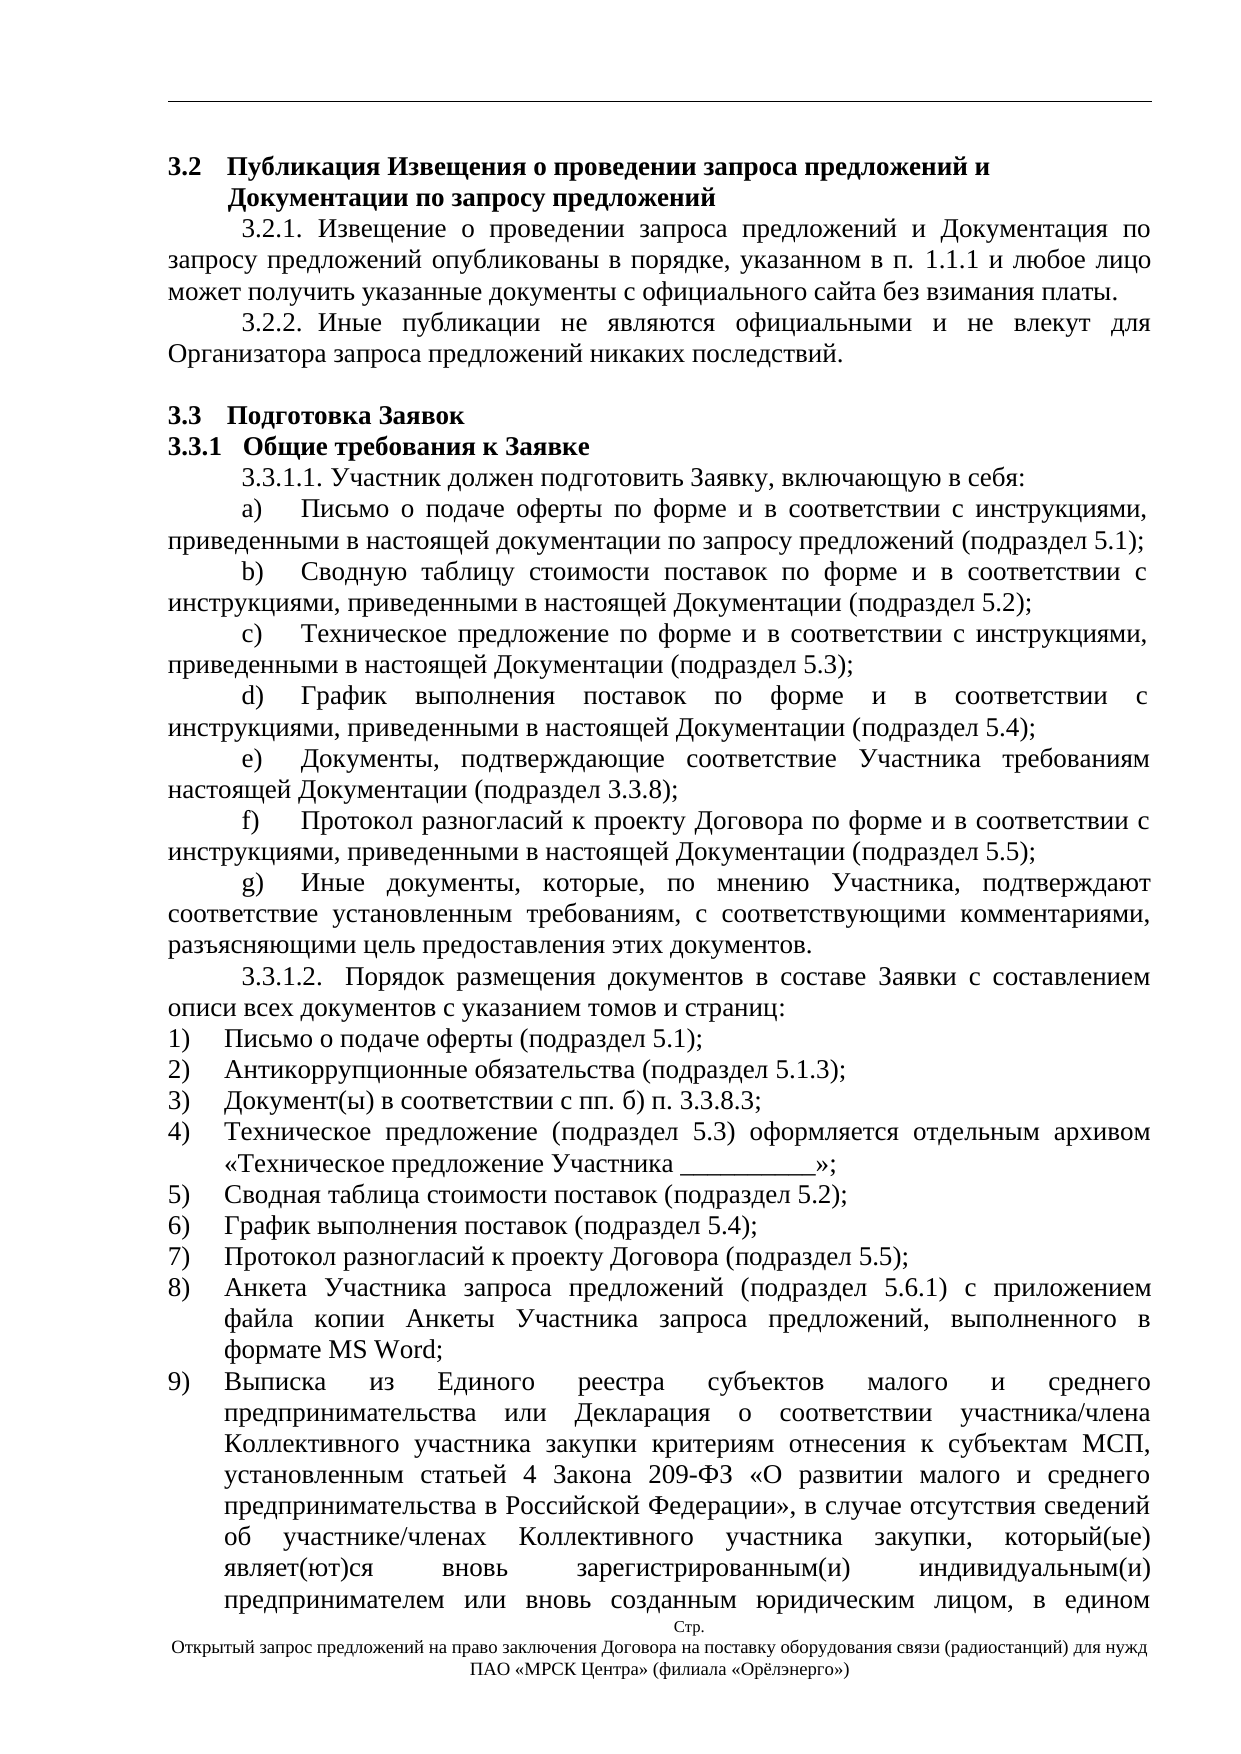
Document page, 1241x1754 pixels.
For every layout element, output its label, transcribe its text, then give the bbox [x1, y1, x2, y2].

list График выполнения поставок (подраздел 5.4); [168, 1209, 1152, 1240]
list Антикоррупционные обязательства (подраздел 5.1.3); [168, 1053, 1152, 1084]
list Техническое предложение по форме и в соответствии с инструкциями, приведенными в настоящей Документации (подраздел 5.3); [168, 617, 1148, 679]
list Документы, подтверждающие соответствие Участника требованиям настоящей Документации (подраздел 3.3.8); [168, 742, 1151, 804]
subtitle Публикация Извещения о проведении запроса предложений и Документации по запросу предложений [168, 150, 1152, 212]
list Участник должен подготовить Заявку, включающую в себя: [168, 461, 1152, 493]
list Письмо о подаче оферты (подраздел 5.1); [168, 1022, 1152, 1053]
list Порядок размещения документов в составе Заявки с составлением описи всех документов с указанием томов и страниц: [168, 960, 1152, 1022]
list График выполнения поставок по форме и в соответствии с инструкциями, приведенными в настоящей Документации (подраздел 5.4); [168, 679, 1149, 742]
list Иные публикации не являются официальными и не влекут для Организатора запроса предложений никаких последствий. [168, 306, 1152, 368]
subtitle Подготовка Заявок [168, 399, 1152, 430]
list Анкета Участника запроса предложений (подраздел 5.6.1) с приложением файла копии Анкеты Участника запроса предложений, выполненного в формате MS Word; [168, 1271, 1152, 1365]
list Документ(ы) в соответствии с пп. б) п. 3.3.8.3; [168, 1084, 1152, 1116]
list Сводную таблицу стоимости поставок по форме и в соответствии с инструкциями, приведенными в настоящей Документации (подраздел 5.2); [168, 555, 1148, 617]
list Письмо о подаче оферты по форме и в соответствии с инструкциями, приведенными в настоящей документации по запросу предложений (подраздел 5.1); [168, 493, 1148, 555]
list Протокол разногласий к проекту Договора по форме и в соответствии с инструкциями, приведенными в настоящей Документации (подраздел 5.5); [168, 804, 1151, 866]
list Сводная таблица стоимости поставок (подраздел 5.2); [168, 1178, 1152, 1209]
subtitle Общие требования к Заявке [168, 430, 1152, 461]
list Протокол разногласий к проекту Договора (подраздел 5.5); [168, 1240, 1152, 1271]
list Иные документы, которые, по мнению Участника, подтверждают соответствие установленным требованиям, с соответствующими комментариями, разъясняющими цель предоставления этих документов. [168, 866, 1152, 960]
list Техническое предложение (подраздел 5.3) оформляется отдельным архивом «Техническое предложение Участника __________»; [168, 1116, 1152, 1178]
list Извещение о проведении запроса предложений и Документация по запросу предложений опубликованы в порядке, указанном в п. 1.1.1 и любое лицо может получить указанные документы с официального сайта без взимания платы. [168, 212, 1152, 306]
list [168, 1365, 1152, 1614]
